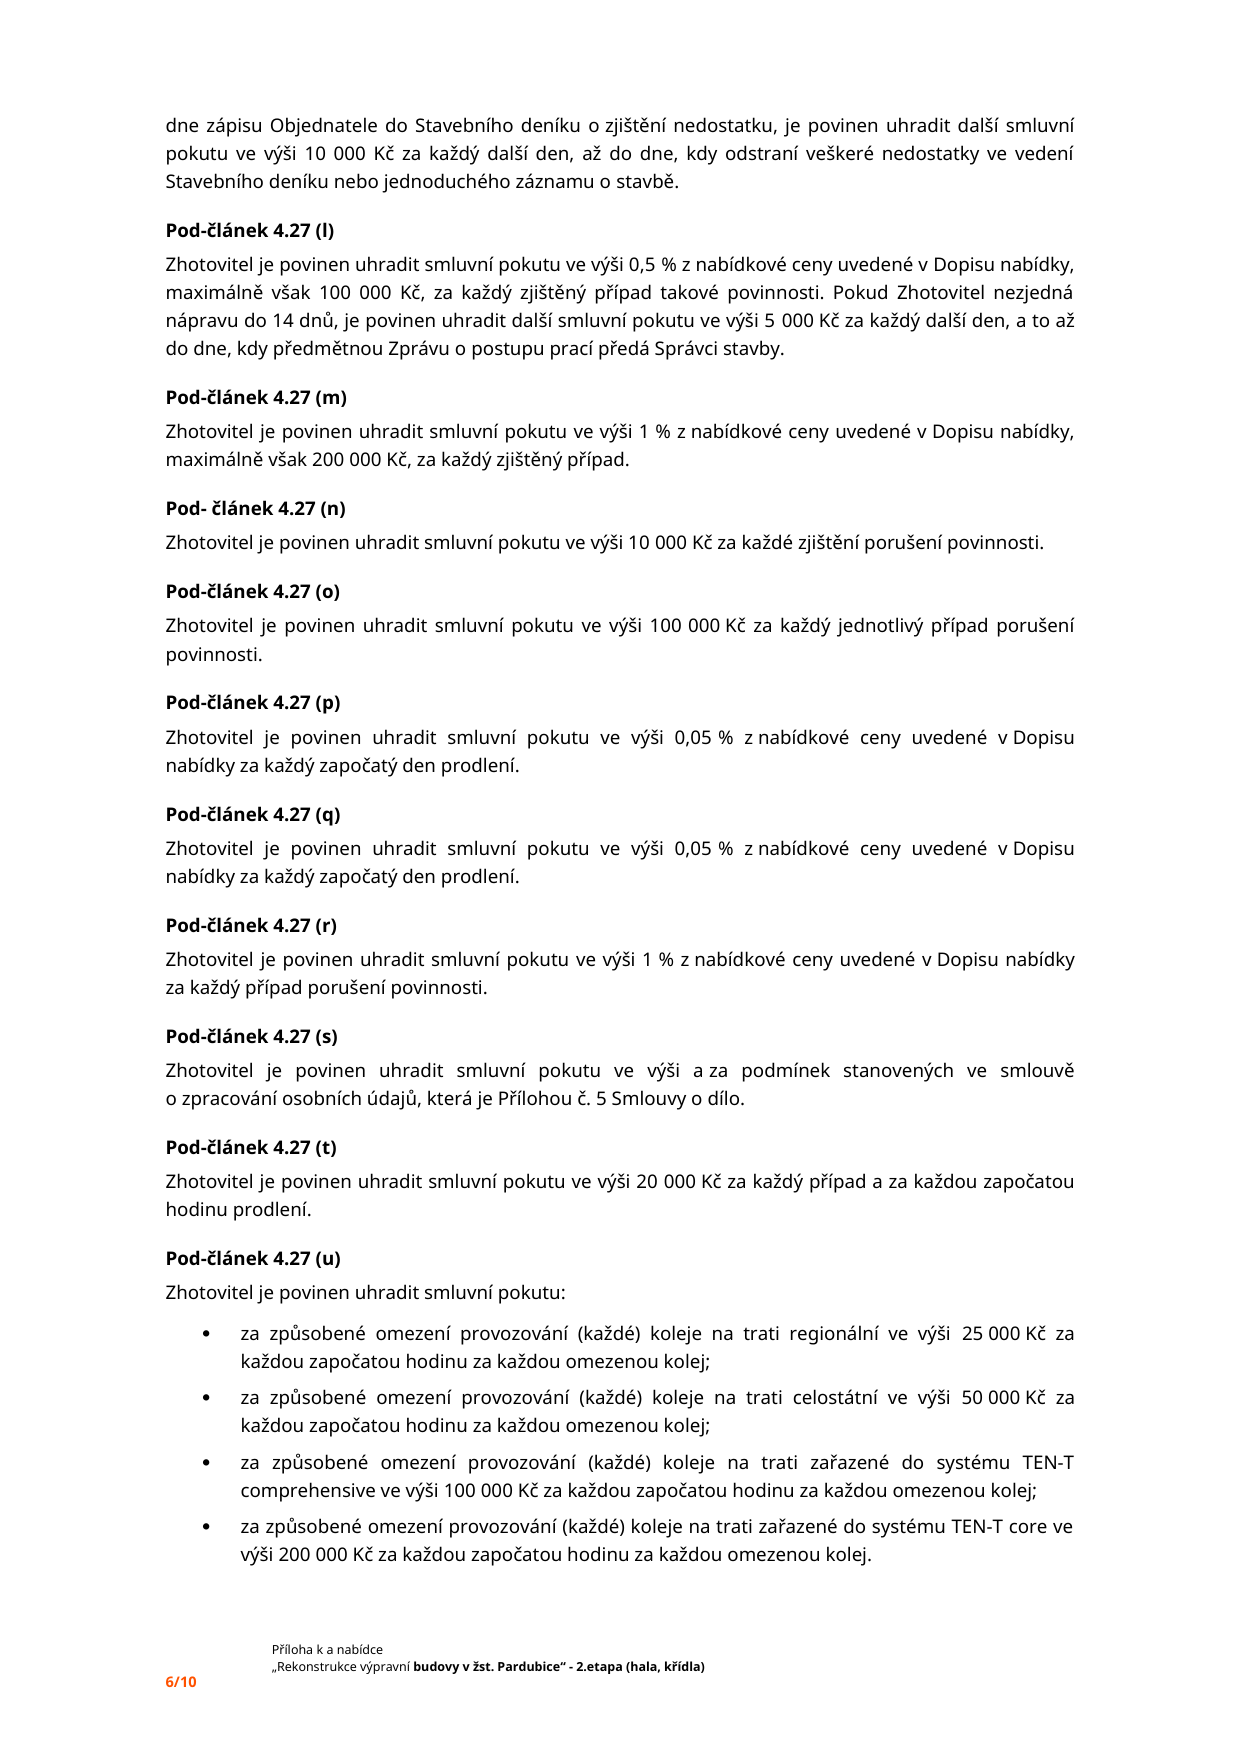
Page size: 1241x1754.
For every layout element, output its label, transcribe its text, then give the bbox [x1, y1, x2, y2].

text Zhotovitel je povinen uhradit smluvní pokutu ve výši 0,5 % z nabídkové ceny uvedené v Dopisu nabídky, maximálně však 100 000 Kč, za každý zjištěný případ takové povinnosti. Pokud Zhotovitel nezjedná nápravu do 14 dnů, je povinen uhradit další smluvní pokutu ve výši 5 000 Kč za každý další den, a to až do dne, kdy předmětnou Zprávu o postupu prací předá Správci stavby. [165, 251, 1075, 361]
text Zhotovitel je povinen uhradit smluvní pokutu ve výši 20 000 Kč za každý případ a za každou započatou hodinu prodlení. [165, 1168, 1075, 1222]
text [165, 112, 1075, 194]
text Pod-článek 4.27 (p) [165, 690, 1075, 715]
text Zhotovitel je povinen uhradit smluvní pokutu ve výši 1 % z nabídkové ceny uvedené v Dopisu nabídky, maximálně však 200 000 Kč, za každý zjištěný případ. [165, 418, 1075, 472]
text Zhotovitel je povinen uhradit smluvní pokutu ve výši 10 000 Kč za každé zjištění porušení povinnosti. [165, 530, 1075, 555]
text Pod-článek 4.27 (q) [165, 801, 1075, 826]
text za způsobené omezení provozování (každé) koleje na trati regionální ve výši 25 000 Kč za každou započatou hodinu za každou omezenou kolej; [203, 1320, 1075, 1374]
text za způsobené omezení provozování (každé) koleje na trati celostátní ve výši 50 000 Kč za každou započatou hodinu za každou omezenou kolej; [203, 1384, 1075, 1438]
text Zhotovitel je povinen uhradit smluvní pokutu ve výši 0,05 % z nabídkové ceny uvedené v Dopisu nabídky za každý započatý den prodlení. [165, 835, 1075, 889]
text za způsobené omezení provozování (každé) koleje na trati zařazené do systému TEN-T comprehensive ve výši 100 000 Kč za každou započatou hodinu za každou omezenou kolej; [203, 1449, 1075, 1502]
text Pod-článek 4.27 (l) [165, 217, 1075, 243]
text Pod-článek 4.27 (r) [165, 912, 1075, 937]
text za způsobené omezení provozování (každé) koleje na trati zařazené do systému TEN-T core ve výši 200 000 Kč za každou započatou hodinu za každou omezenou kolej. [203, 1513, 1075, 1567]
text Pod-článek 4.27 (t) [165, 1134, 1075, 1160]
text Pod-článek 4.27 (o) [165, 578, 1075, 604]
text Pod- článek 4.27 (n) [165, 495, 1075, 521]
text Zhotovitel je povinen uhradit smluvní pokutu: [165, 1280, 1075, 1305]
text Zhotovitel je povinen uhradit smluvní pokutu ve výši 100 000 Kč za každý jednotlivý případ porušení povinnosti. [165, 613, 1075, 666]
text Zhotovitel je povinen uhradit smluvní pokutu ve výši a za podmínek stanovených ve smlouvě o zpracování osobních údajů, která je Přílohou č. 5 Smlouvy o dílo. [165, 1057, 1075, 1111]
text Pod-článek 4.27 (s) [165, 1023, 1075, 1049]
text Zhotovitel je povinen uhradit smluvní pokutu ve výši 1 % z nabídkové ceny uvedené v Dopisu nabídky za každý případ porušení povinnosti. [165, 946, 1075, 1000]
text Pod-článek 4.27 (m) [165, 384, 1075, 410]
text Pod-článek 4.27 (u) [165, 1245, 1075, 1271]
text Zhotovitel je povinen uhradit smluvní pokutu ve výši 0,05 % z nabídkové ceny uvedené v Dopisu nabídky za každý započatý den prodlení. [165, 724, 1075, 777]
